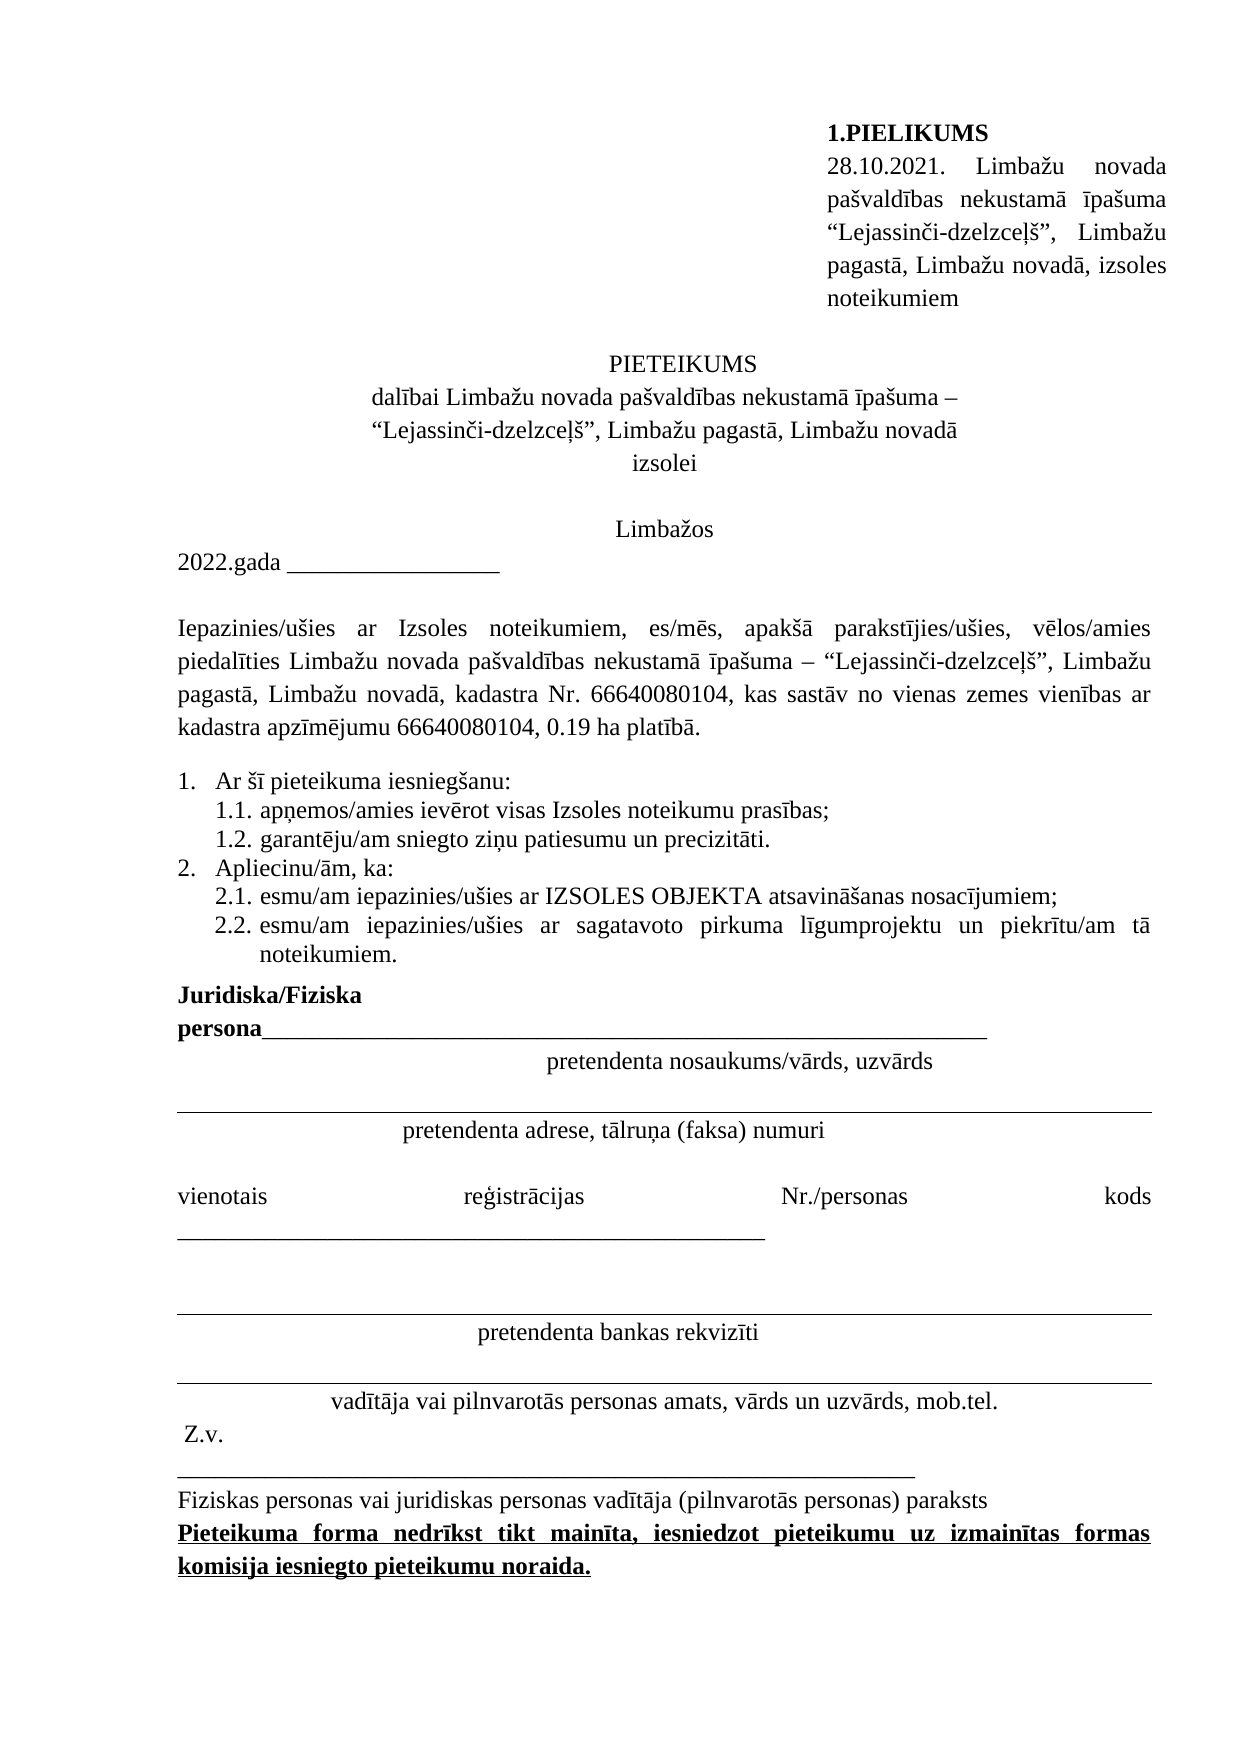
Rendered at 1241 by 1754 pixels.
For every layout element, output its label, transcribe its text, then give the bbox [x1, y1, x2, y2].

list apņemos/amies ievērot visas Izsoles noteikumu prasības; [215, 795, 1152, 824]
text pretendenta nosaukums/vārds, uzvārds [177, 1046, 1152, 1075]
list esmu/am iepazinies/ušies ar IZSOLES OBJEKTA atsavināšanas nosacījumiem; [215, 881, 1152, 910]
text Limbažos [177, 514, 1152, 543]
text 2022.gada _________________ [177, 547, 1152, 576]
text vienotais reģistrācijas Nr./personas kods _______________________________________________ [177, 1181, 1152, 1243]
text 28.10.2021. Limbažu novada pašvaldības nekustamā īpašuma “Lejassinči-dzelzceļš”, Limbažu pagastā, Limbažu novadā, izsoles noteikumiem [827, 151, 1166, 312]
list esmu/am iepazinies/ušies ar sagatavoto pirkuma līgumprojektu un piekrītu/am tā noteikumiem. [214, 910, 1152, 968]
text pretendenta bankas rekvizīti [177, 1315, 1152, 1345]
text Z.v. ___________________________________________________________ [177, 1419, 1152, 1481]
list garantēju/am sniegto ziņu patiesumu un precizitāti. [215, 824, 1152, 853]
text vadītāja vai pilnvarotās personas amats, vārds un uzvārds, mob.tel. [177, 1384, 1152, 1414]
text 1.pielikums [827, 118, 1152, 147]
text dalībai Limbažu novada pašvaldības nekustamā īpašuma – [177, 382, 1152, 411]
list Ar šī pieteikuma iesniegšanu: [177, 766, 1152, 795]
list Apliecinu/ām, ka: [177, 853, 1152, 881]
text izsolei [177, 448, 1152, 477]
text Fiziskas personas vai juridiskas personas vadītāja (pilnvarotās personas) paraksts [177, 1485, 1152, 1513]
text pretendenta adrese, tālruņa (faksa) numuri [177, 1113, 1152, 1144]
text Iepazinies/ušies ar Izsoles noteikumiem, es/mēs, apakšā parakstījies/ušies, vēlos/amies piedalīties Limbažu novada pašvaldības nekustamā īpašuma – “Lejassinči-dzelzceļš”, Limbažu pagastā, Limbažu novadā, kadastra Nr. 66640080104, kas sastāv no vienas zemes vienības ar kadastra apzīmējumu 66640080104, 0.19 ha platībā. [177, 613, 1152, 741]
text Juridiska/Fiziska persona__________________________________________________________ [177, 980, 1152, 1042]
text “Lejassinči-dzelzceļš”, Limbažu pagastā, Limbažu novadā [177, 415, 1152, 444]
text pieteikums [214, 349, 1152, 378]
text Pieteikuma forma nedrīkst tikt mainīta, iesniedzot pieteikumu uz izmainītas formas komisija iesniegto pieteikumu noraida. [177, 1518, 1152, 1579]
